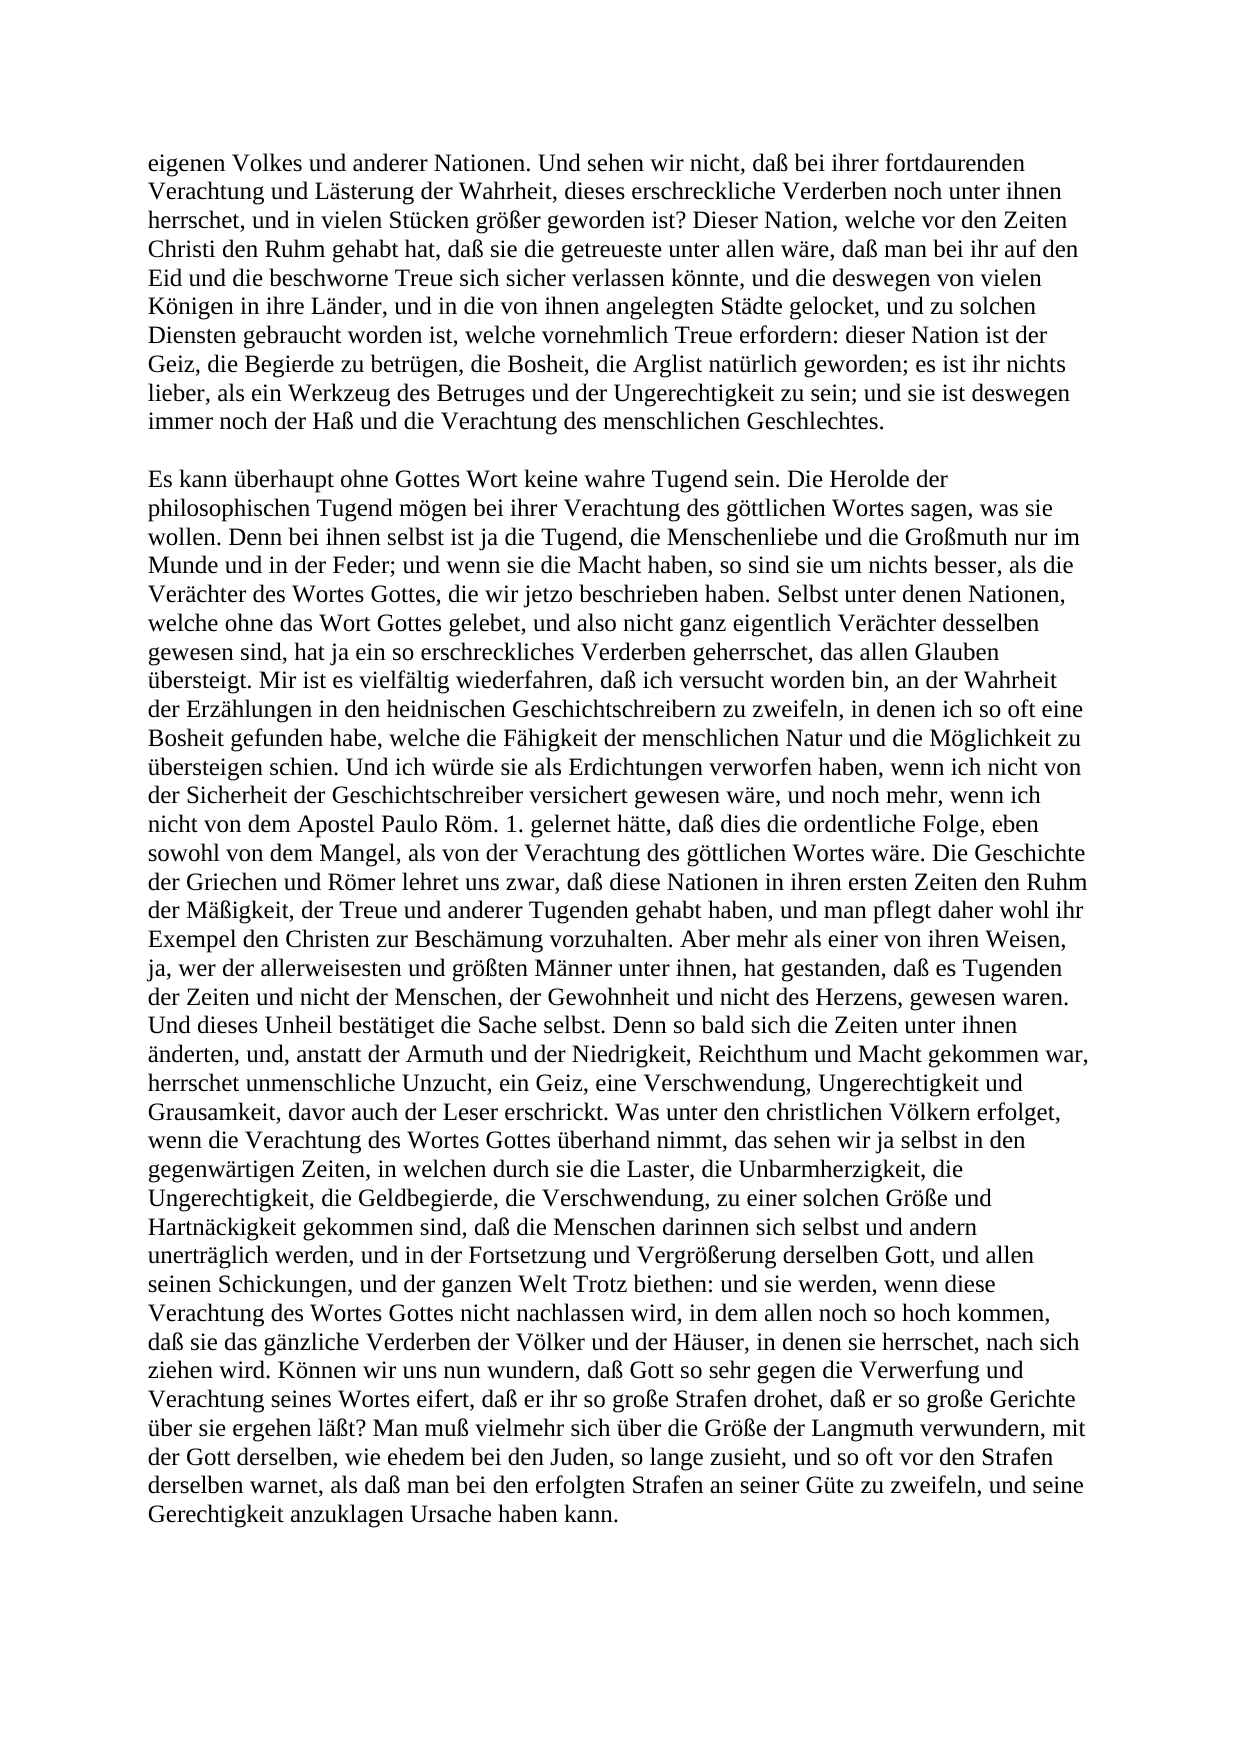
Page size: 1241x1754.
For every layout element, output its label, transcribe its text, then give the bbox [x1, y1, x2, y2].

text Es kann überhaupt ohne Gottes Wort keine wahre Tugend sein. Die Herolde der philosophischen Tugend mögen bei ihrer Verachtung des göttlichen Wortes sagen, was sie wollen. Denn bei ihnen selbst ist ja die Tugend, die Menschenliebe und die Großmuth nur im Munde und in der Feder; und wenn sie die Macht haben, so sind sie um nichts besser, als die Verächter des Wortes Gottes, die wir jetzo beschrieben haben. Selbst unter denen Nationen, welche ohne das Wort Gottes gelebet, und also nicht ganz eigentlich Verächter desselben gewesen sind, hat ja ein so erschreckliches Verderben geherrschet, das allen Glauben übersteigt. Mir ist es vielfältig wiederfahren, daß ich versucht worden bin, an der Wahrheit der Erzählungen in den heidnischen Geschichtschreibern zu zweifeln, in denen ich so oft eine Bosheit gefunden habe, welche die Fähigkeit der menschlichen Natur und die Möglichkeit zu übersteigen schien. Und ich würde sie als Erdichtungen verworfen haben, wenn ich nicht von der Sicherheit der Geschichtschreiber versichert gewesen wäre, und noch mehr, wenn ich nicht von dem Apostel Paulo Röm. 1. gelernet hätte, daß dies die ordentliche Folge, eben sowohl von dem Mangel, als von der Verachtung des göttlichen Wortes wäre. Die Geschichte der Griechen und Römer lehret uns zwar, daß diese Nationen in ihren ersten Zeiten den Ruhm der Mäßigkeit, der Treue und anderer Tugenden gehabt haben, und man pflegt daher wohl ihr Exempel den Christen zur Beschämung vorzuhalten. Aber mehr als einer von ihren Weisen, ja, wer der allerweisesten und größten Männer unter ihnen, hat gestanden, daß es Tugenden der Zeiten und nicht der Menschen, der Gewohnheit und nicht des Herzens, gewesen waren. Und dieses Unheil bestätiget die Sache selbst. Denn so bald sich die Zeiten unter ihnen änderten, und, anstatt der Armuth und der Niedrigkeit, Reichthum und Macht gekommen war, herrschet unmenschliche Unzucht, ein Geiz, eine Verschwendung, Ungerechtigkeit und Grausamkeit, davor auch der Leser erschrickt. Was unter den christlichen Völkern erfolget, wenn die Verachtung des Wortes Gottes überhand nimmt, das sehen wir ja selbst in den gegenwärtigen Zeiten, in welchen durch sie die Laster, die Unbarmherzigkeit, die Ungerechtigkeit, die Geldbegierde, die Verschwendung, zu einer solchen Größe und Hartnäckigkeit gekommen sind, daß die Menschen darinnen sich selbst und andern unerträglich werden, und in der Fortsetzung und Vergrößerung derselben Gott, und allen seinen Schickungen, und der ganzen Welt Trotz biethen: und sie werden, wenn diese Verachtung des Wortes Gottes nicht nachlassen wird, in dem allen noch so hoch kommen, daß sie das gänzliche Verderben der Völker und der Häuser, in denen sie herrschet, nach sich ziehen wird. Können wir uns nun wundern, daß Gott so sehr gegen die Verwerfung und Verachtung seines Wortes eifert, daß er ihr so große Strafen drohet, daß er so große Gerichte über sie ergehen läßt? Man muß vielmehr sich über die Größe der Langmuth verwundern, mit der Gott derselben, wie ehedem bei den Juden, so lange zusieht, und so oft vor den Strafen derselben warnet, als daß man bei den erfolgten Strafen an seiner Güte zu zweifeln, und seine Gerechtigkeit anzuklagen Ursache haben kann. [148, 464, 1093, 1528]
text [148, 148, 1093, 435]
